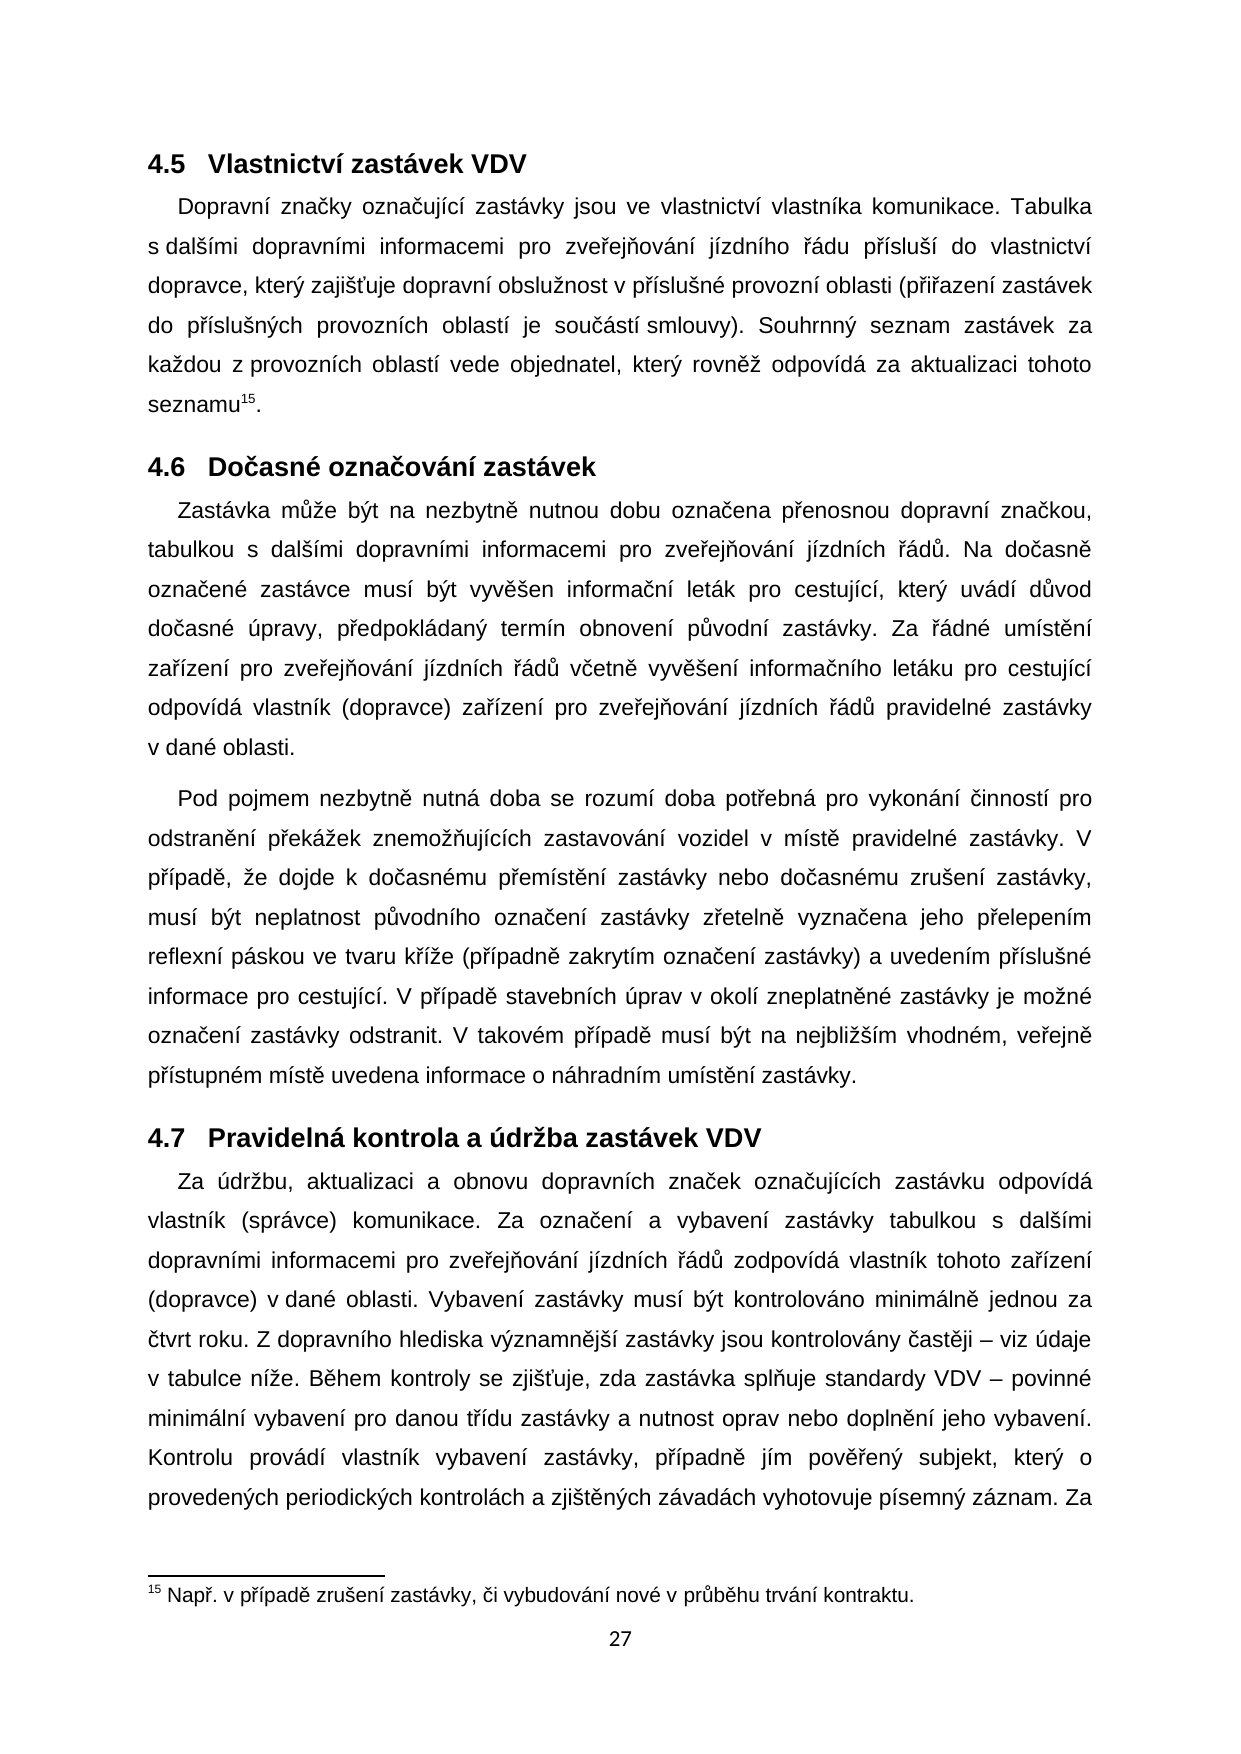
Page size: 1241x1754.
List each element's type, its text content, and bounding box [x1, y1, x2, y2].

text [148, 1168, 1093, 1510]
text Dopravní značky označující zastávky jsou ve vlastnictví vlastníka komunikace. Tabulka s dalšími dopravními informacemi pro zveřejňování jízdního řádu přísluší do vlastnictví dopravce, který zajišťuje dopravní obslužnost v příslušné provozní oblasti (přiřazení zastávek do příslušných provozních oblastí je součástí smlouvy). Souhrnný seznam zastávek za každou z provozních oblastí vede objednatel, který rovněž odpovídá za aktualizaci tohoto seznamu. [148, 193, 1093, 417]
subtitle Dočasné označování zastávek [148, 451, 1093, 482]
subtitle Vlastnictví zastávek VDV [148, 148, 1093, 179]
text Pod pojmem nezbytně nutná doba se rozumí doba potřebná pro vykonání činností pro odstranění překážek znemožňujících zastavování vozidel v místě pravidelné zastávky. V případě, že dojde k dočasnému přemístění zastávky nebo dočasnému zrušení zastávky, musí být neplatnost původního označení zastávky zřetelně vyznačena jeho přelepením reflexní páskou ve tvaru kříže (případně zakrytím označení zastávky) a uvedením příslušné informace pro cestující. V případě stavebních úprav v okolí zneplatněné zastávky je možné označení zastávky odstranit. V takovém případě musí být na nejbližším vhodném, veřejně přístupném místě uvedena informace o náhradním umístění zastávky. [148, 785, 1093, 1088]
text Zastávka může být na nezbytně nutnou dobu označena přenosnou dopravní značkou, tabulkou s dalšími dopravními informacemi pro zveřejňování jízdních řádů. Na dočasně označené zastávce musí být vyvěšen informační leták pro cestující, který uvádí důvod dočasné úpravy, předpokládaný termín obnovení původní zastávky. Za řádné umístění zařízení pro zveřejňování jízdních řádů včetně vyvěšení informačního letáku pro cestující odpovídá vlastník (dopravce) zařízení pro zveřejňování jízdních řádů pravidelné zastávky v dané oblasti. [148, 497, 1093, 760]
subtitle Pravidelná kontrola a údržba zastávek VDV [148, 1122, 1093, 1153]
